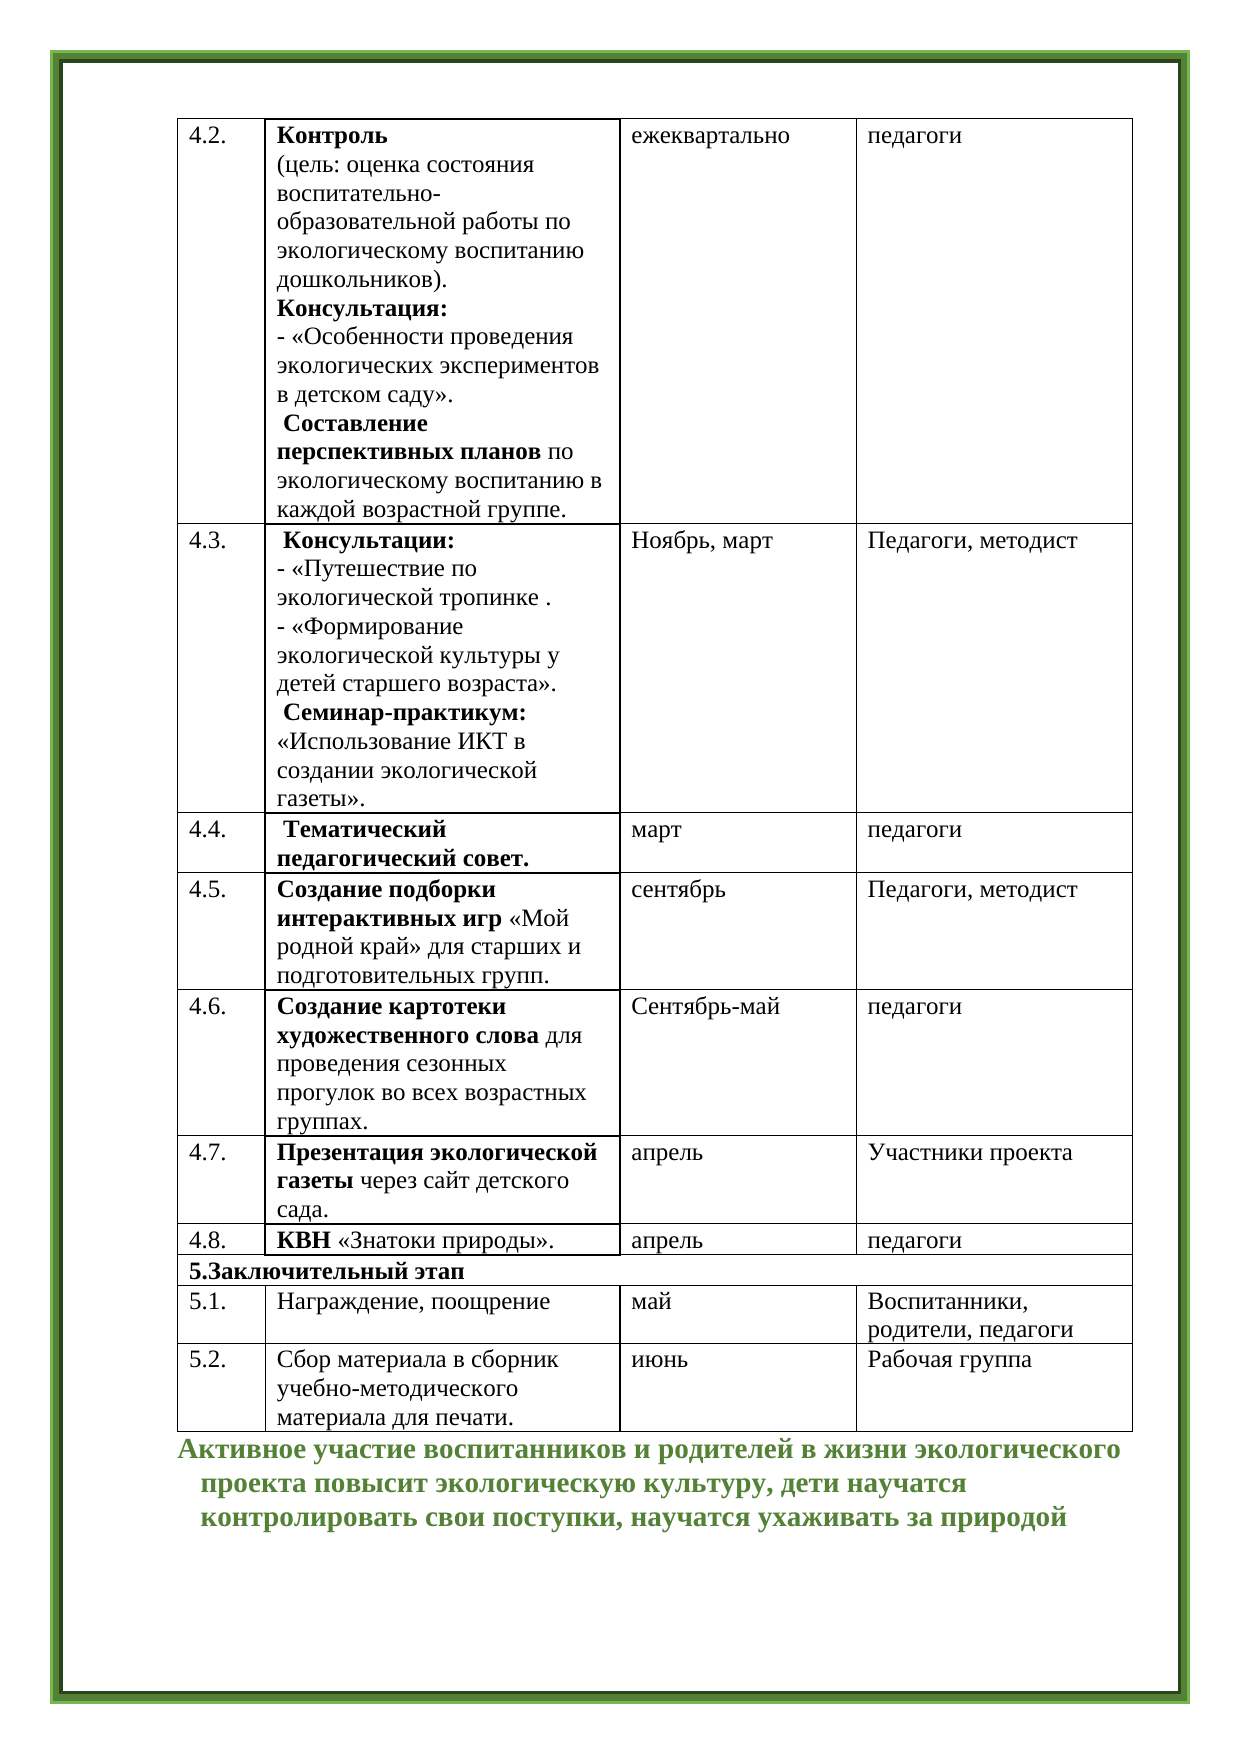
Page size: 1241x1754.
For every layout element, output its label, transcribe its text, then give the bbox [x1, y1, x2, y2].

table_cell Консультации: - «Путешествие по экологической тропинке . - «Формирование экологической культуры у детей старшего возраста». Семинар-практикум: «Использование ИКТ в создании экологической газеты». [266, 525, 619, 812]
table_cell Рабочая группа [857, 1344, 1132, 1431]
table_cell сентябрь [621, 873, 856, 989]
table_cell Ноябрь, март [621, 524, 856, 812]
table_cell 5.1. [178, 1286, 265, 1343]
table_cell педагоги [857, 119, 1132, 523]
table_cell апрель [621, 1224, 856, 1254]
table_cell 4.3. [178, 524, 264, 812]
table_cell КВН «Знатоки природы». [266, 1225, 619, 1254]
table_cell 4.6. [178, 990, 264, 1135]
table_cell апрель [621, 1136, 856, 1223]
table_cell 4.4. [178, 813, 264, 872]
table_cell 4.7. [178, 1136, 264, 1223]
table_cell Награждение, поощрение [266, 1286, 619, 1343]
table_cell ежеквартально [621, 119, 856, 523]
table_cell Сентябрь-май [621, 990, 856, 1135]
table_cell Контроль (цель: оценка состояния воспитательно-образовательной работы по экологическому воспитанию дошкольников). Консультация: - «Особенности проведения экологических экспериментов в детском саду». Составление перспективных планов по экологическому воспитанию в каждой возрастной группе. [266, 120, 619, 523]
table_cell 5.2. [178, 1344, 265, 1431]
table_cell педагоги [857, 813, 1132, 872]
table_cell Педагоги, методист [857, 873, 1132, 989]
table_cell 4.5. [178, 873, 264, 989]
table_cell Педагоги, методист [857, 524, 1132, 812]
table_cell педагоги [857, 1224, 1132, 1254]
table_cell Создание подборки интерактивных игр «Мой родной край» для старших и подготовительных групп. [266, 874, 619, 989]
table_cell 4.8. [178, 1224, 264, 1254]
table_cell Сбор материала в сборник учебно-методического материала для печати. [266, 1344, 619, 1431]
table_cell Воспитанники, родители, педагоги [857, 1286, 1132, 1343]
table_cell 4.2. [178, 119, 264, 523]
table_cell июнь [621, 1344, 856, 1431]
table_cell Презентация экологической газеты через сайт детского сада. [266, 1137, 619, 1223]
table_cell педагоги [857, 990, 1132, 1135]
table_cell Тематический педагогический совет. [266, 814, 619, 872]
table_cell 5.Заключительный этап [178, 1255, 1132, 1285]
text Активное участие воспитанников и родителей в жизни экологического проекта повысит экологическую культуру, дети научатся контролировать свои поступки, научатся ухаживать за природой [177, 1432, 1152, 1532]
table_cell Участники проекта [857, 1136, 1132, 1223]
table_cell Создание картотеки художественного слова для проведения сезонных прогулок во всех возрастных группах. [266, 991, 619, 1135]
table_cell март [621, 813, 856, 872]
table_cell май [621, 1286, 856, 1343]
